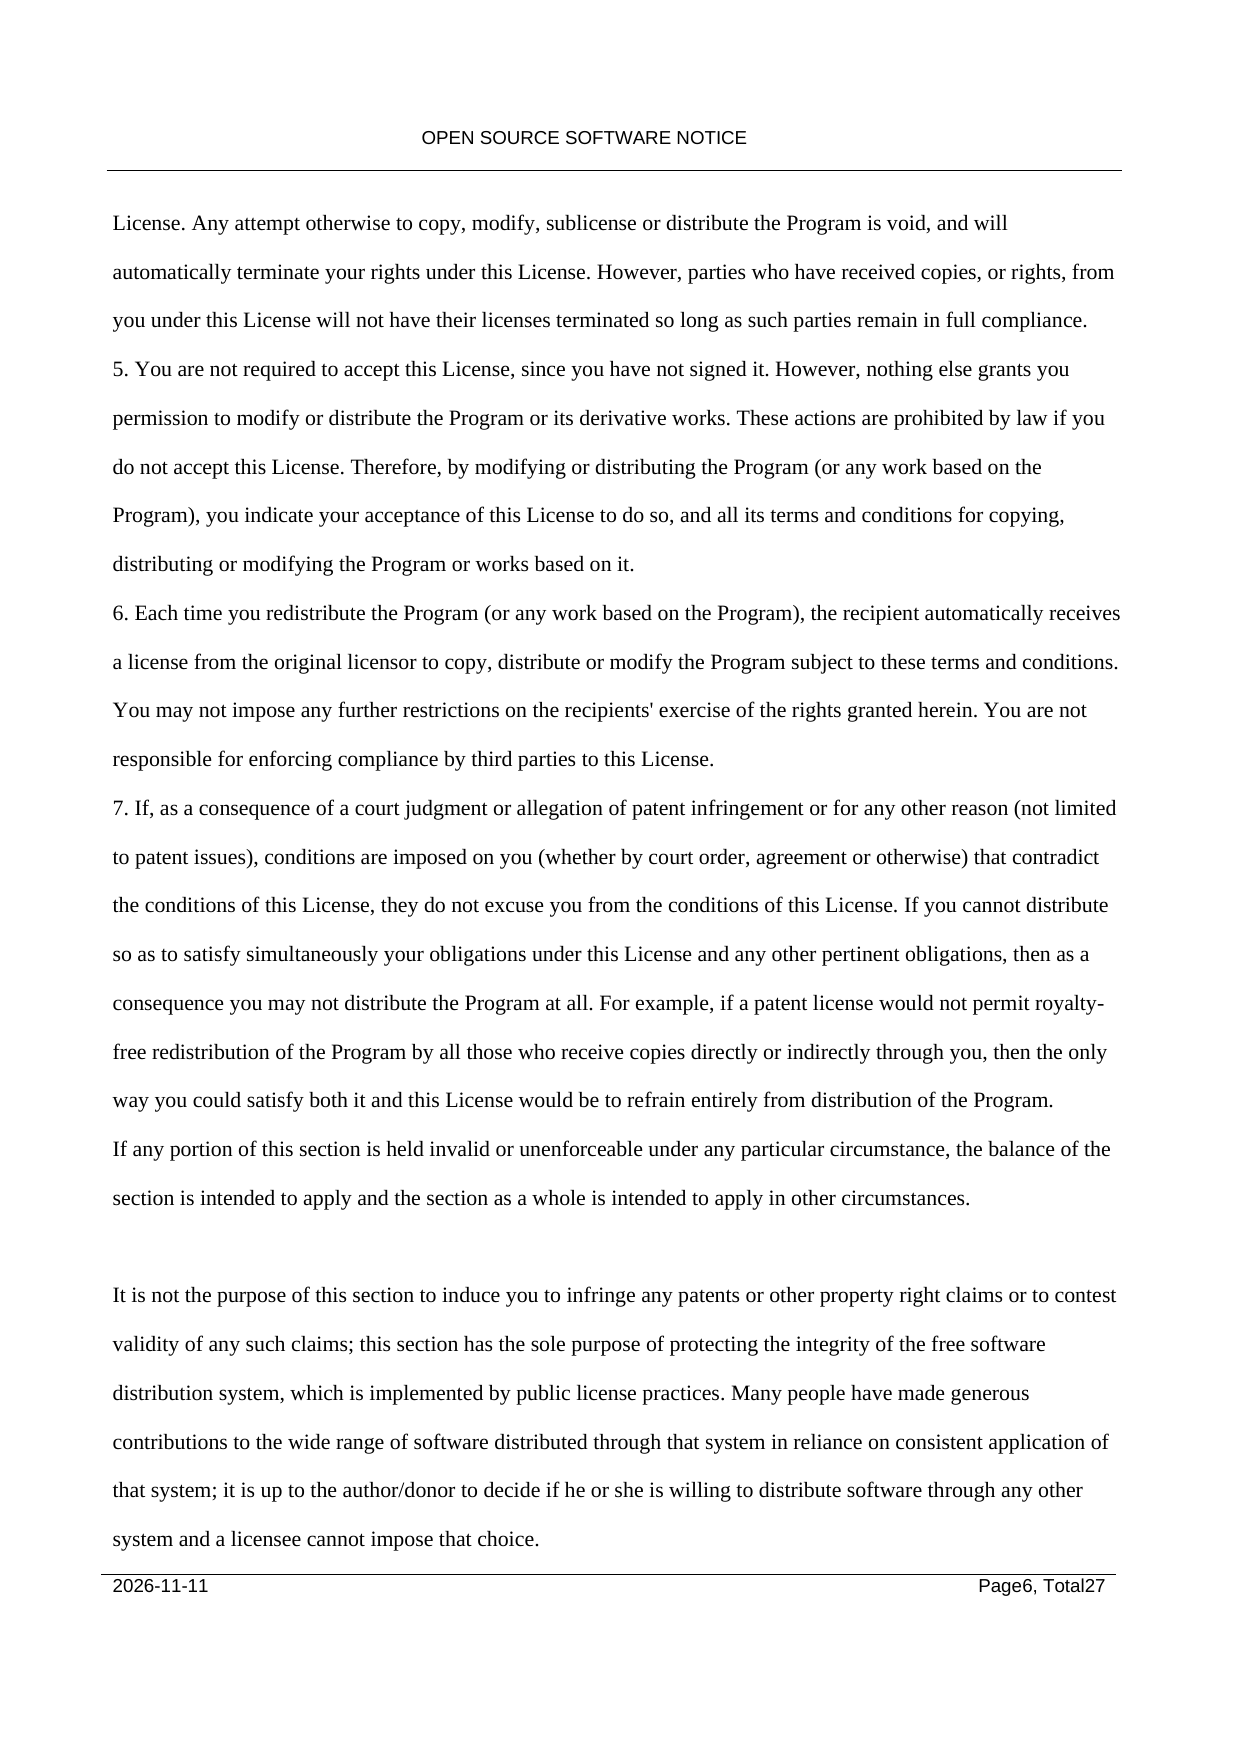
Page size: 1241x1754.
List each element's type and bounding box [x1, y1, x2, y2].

text [112, 206, 1128, 1555]
